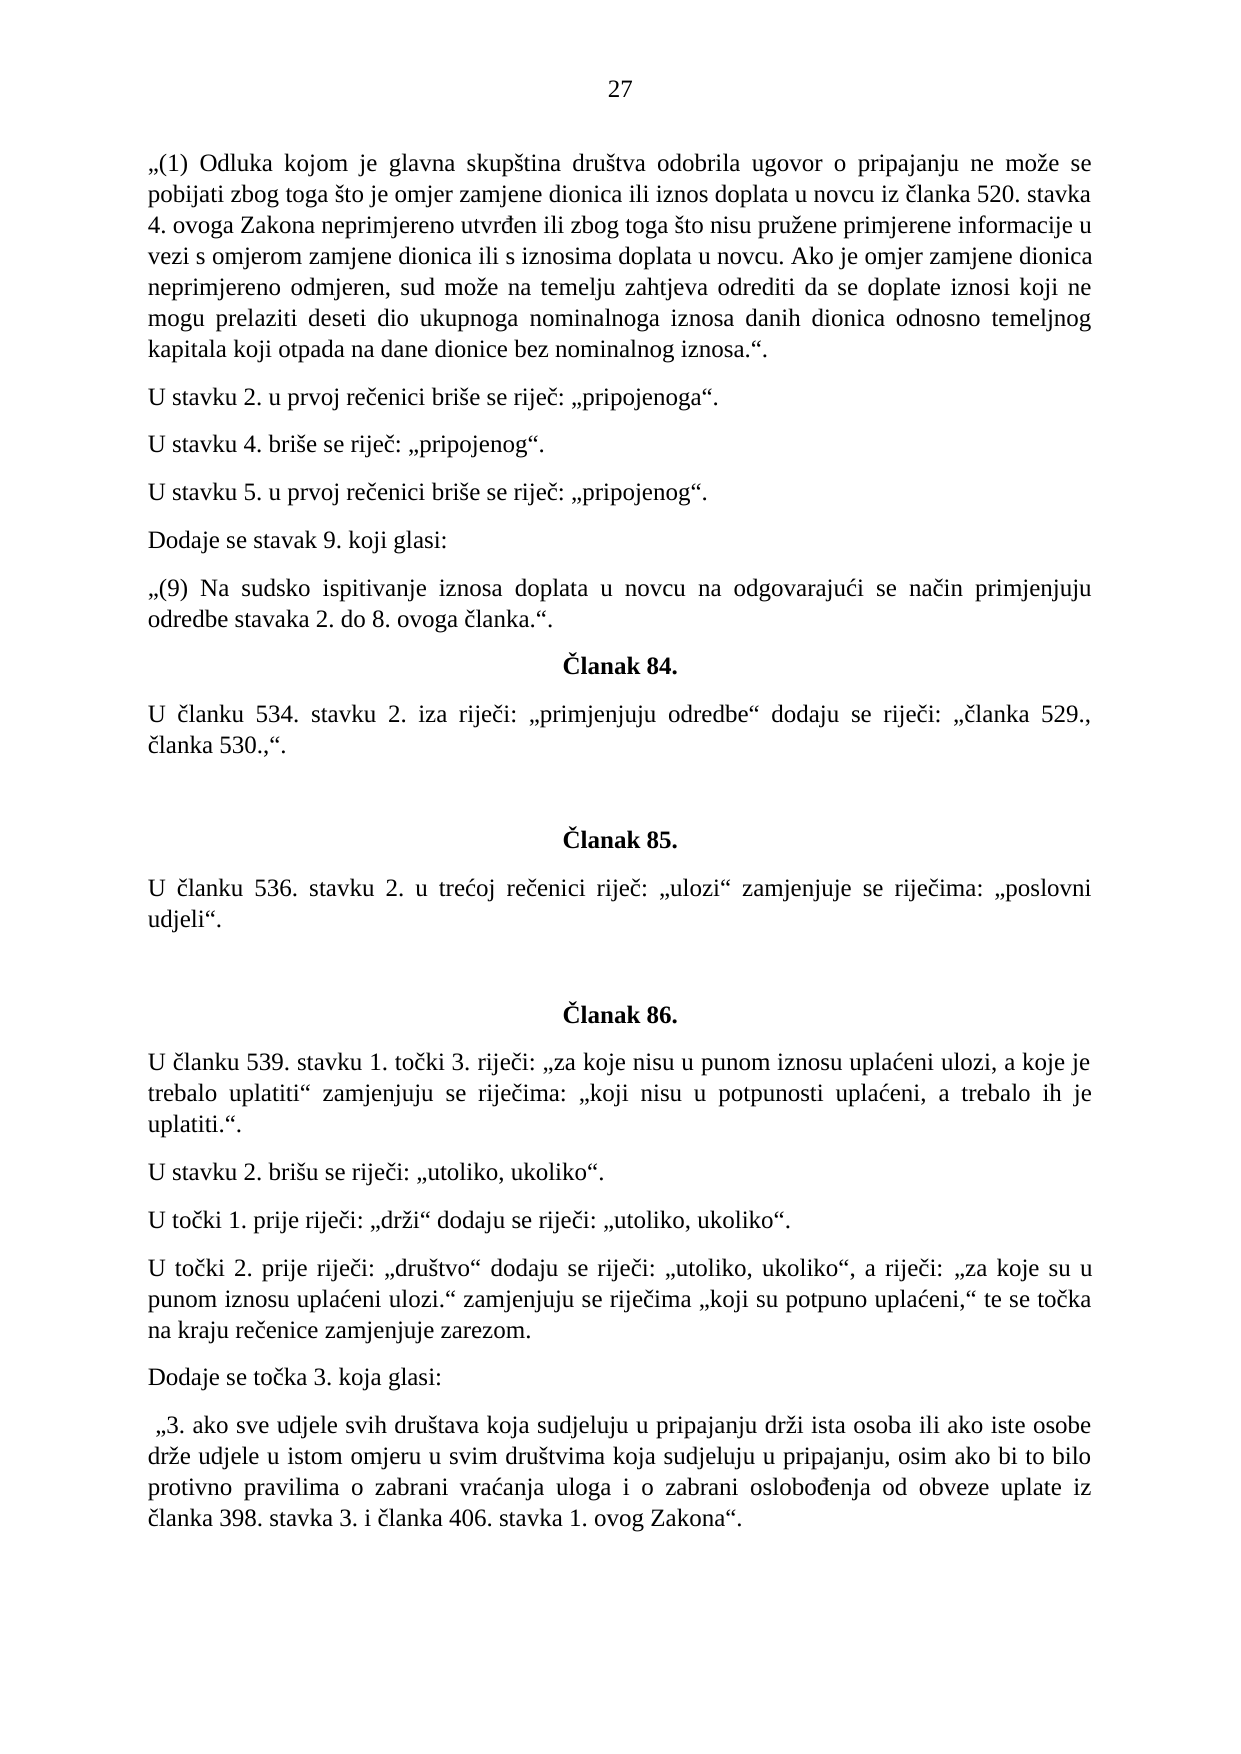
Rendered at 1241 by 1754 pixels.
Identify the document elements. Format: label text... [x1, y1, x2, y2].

text „(9) Na sudsko ispitivanje iznosa doplata u novcu na odgovarajući se način primjenjuju odredbe stavaka 2. do 8. ovoga članka.“. [148, 573, 1093, 632]
text U stavku 2. brišu se riječi: „utoliko, ukoliko“. [148, 1157, 1093, 1186]
text U točki 2. prije riječi: „društvo“ dodaju se riječi: „utoliko, ukoliko“, a riječi: „za koje su u punom iznosu uplaćeni ulozi.“ zamjenjuju se riječima „koji su potpuno uplaćeni,“ te se točka na kraju rečenice zamjenjuje zarezom. [148, 1253, 1093, 1343]
text U stavku 2. u prvoj rečenici briše se riječ: „pripojenoga“. [148, 382, 1093, 411]
text U stavku 5. u prvoj rečenici briše se riječ: „pripojenog“. [148, 477, 1093, 506]
text Dodaje se točka 3. koja glasi: [148, 1362, 1093, 1391]
text U članku 539. stavku 1. točki 3. riječi: „za koje nisu u punom iznosu uplaćeni ulozi, a koje je trebalo uplatiti“ zamjenjuju se riječima: „koji nisu u potpunosti uplaćeni, a trebalo ih je uplatiti.“. [148, 1047, 1093, 1138]
text Dodaje se stavak 9. koji glasi: [148, 525, 1093, 554]
text „3. ako sve udjele svih društava koja sudjeluju u pripajanju drži ista osoba ili ako iste osobe drže udjele u istom omjeru u svim društvima koja sudjeluju u pripajanju, osim ako bi to bilo protivno pravilima o zabrani vraćanja uloga i o zabrani oslobođenja od obveze uplate iz članka 398. stavka 3. i članka 406. stavka 1. ovog Zakona“. [148, 1410, 1093, 1532]
text Članak 85. [148, 826, 1093, 854]
text „(1) Odluka kojom je glavna skupština društva odobrila ugovor o pripajanju ne može se pobijati zbog toga što je omjer zamjene dionica ili iznos doplata u novcu iz članka 520. stavka 4. ovoga Zakona neprimjereno utvrđen ili zbog toga što nisu pružene primjerene informacije u vezi s omjerom zamjene dionica ili s iznosima doplata u novcu. Ako je omjer zamjene dionica neprimjereno odmjeren, sud može na temelju zahtjeva odrediti da se doplate iznosi koji ne mogu prelaziti deseti dio ukupnoga nominalnoga iznosa danih dionica odnosno temeljnog kapitala koji otpada na dane dionice bez nominalnog iznosa.“. [148, 148, 1093, 363]
text U stavku 4. briše se riječ: „pripojenog“. [148, 429, 1093, 458]
text U članku 536. stavku 2. u trećoj rečenici riječ: „ulozi“ zamjenjuje se riječima: „poslovni udjeli“. [148, 873, 1093, 933]
text U članku 534. stavku 2. iza riječi: „primjenjuju odredbe“ dodaju se riječi: „članka 529., članka 530.,“. [148, 699, 1093, 759]
text U točki 1. prije riječi: „drži“ dodaju se riječi: „utoliko, ukoliko“. [148, 1205, 1093, 1234]
text Članak 84. [148, 651, 1093, 680]
text Članak 86. [148, 1000, 1093, 1028]
